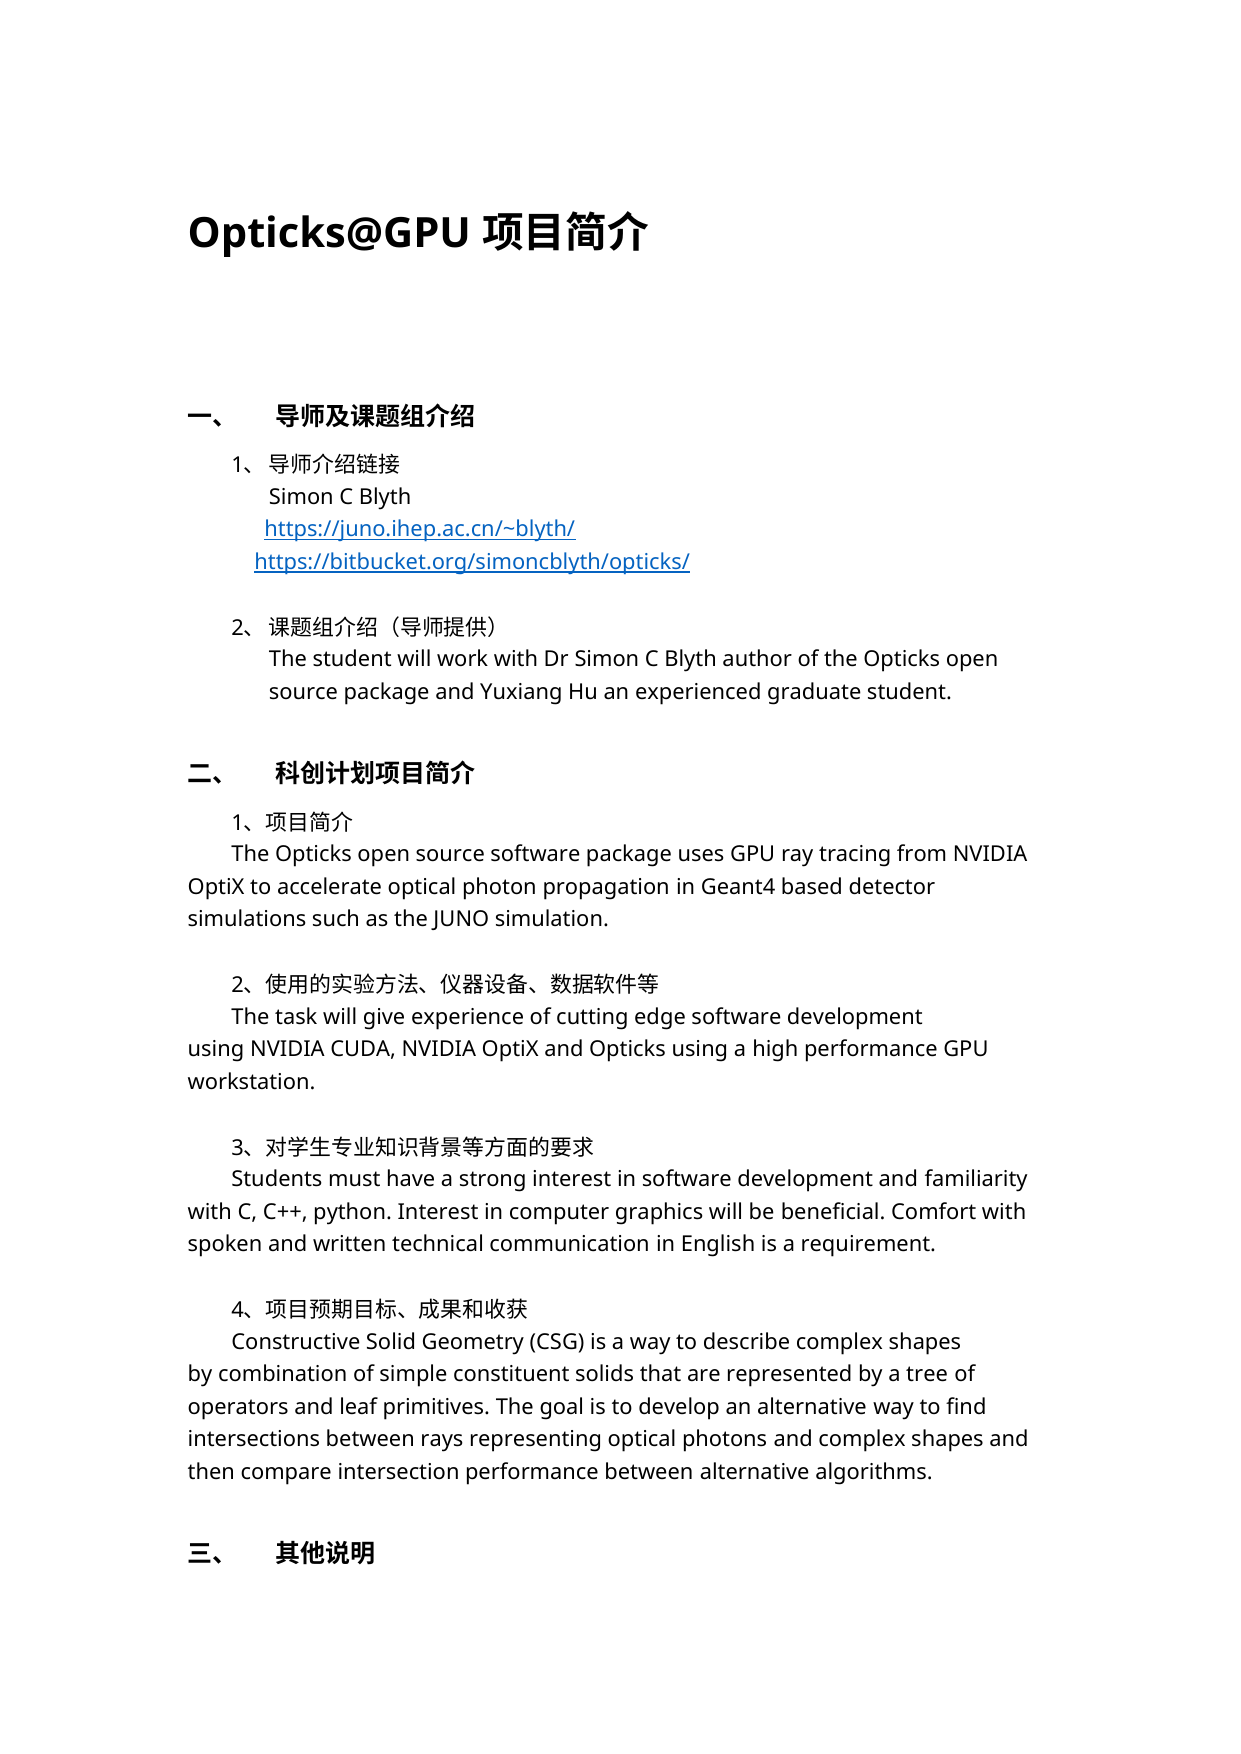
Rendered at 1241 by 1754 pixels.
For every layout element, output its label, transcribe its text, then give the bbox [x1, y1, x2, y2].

text 3、对学生专业知识背景等方面的要求 [187, 1129, 1053, 1162]
text https://juno.ihep.ac.cn/~blyth/ [231, 512, 1053, 544]
text The task will give experience of cutting edge software development using NVIDIA CUDA, NVIDIA OptiX and Opticks using a high performance GPU workstation. [187, 999, 1053, 1097]
text The Opticks open source software package uses GPU ray tracing from NVIDIA OptiX to accelerate optical photon propagation in Geant4 based detector simulations such as the JUNO simulation. [187, 837, 1053, 934]
text Constructive Solid Geometry (CSG) is a way to describe complex shapes by combination of simple constituent solids that are represented by a tree of operators and leaf primitives. The goal is to develop an alternative way to find intersections between rays representing optical photons and complex shapes and then compare intersection performance between alternative algorithms. [187, 1324, 1053, 1487]
text Simon C Blyth [269, 479, 1053, 512]
list 科创计划项目简介 [187, 739, 1053, 804]
text https://bitbucket.org/simoncblyth/opticks/ [231, 544, 1053, 577]
list 其他说明 [187, 1519, 1053, 1584]
text 1、项目简介 [187, 804, 1053, 837]
text 2、使用的实验方法、仪器设备、数据软件等 [187, 967, 1053, 999]
list 4、项目预期目标、成果和收获 [231, 1292, 1053, 1324]
list 导师介绍链接 [231, 447, 1053, 479]
subtitle Opticks@GPU 项目简介 [187, 197, 1053, 262]
text Students must have a strong interest in software development and familiarity with C, C++, python. Interest in computer graphics will be beneficial. Comfort with spoken and written technical communication in English is a requirement. [187, 1162, 1053, 1259]
list 导师及课题组介绍 [187, 382, 1053, 447]
list 课题组介绍（导师提供） [231, 609, 1053, 642]
list The student will work with Dr Simon C Blyth author of the Opticks open source package and Yuxiang Hu an experienced graduate student. [269, 642, 1053, 707]
